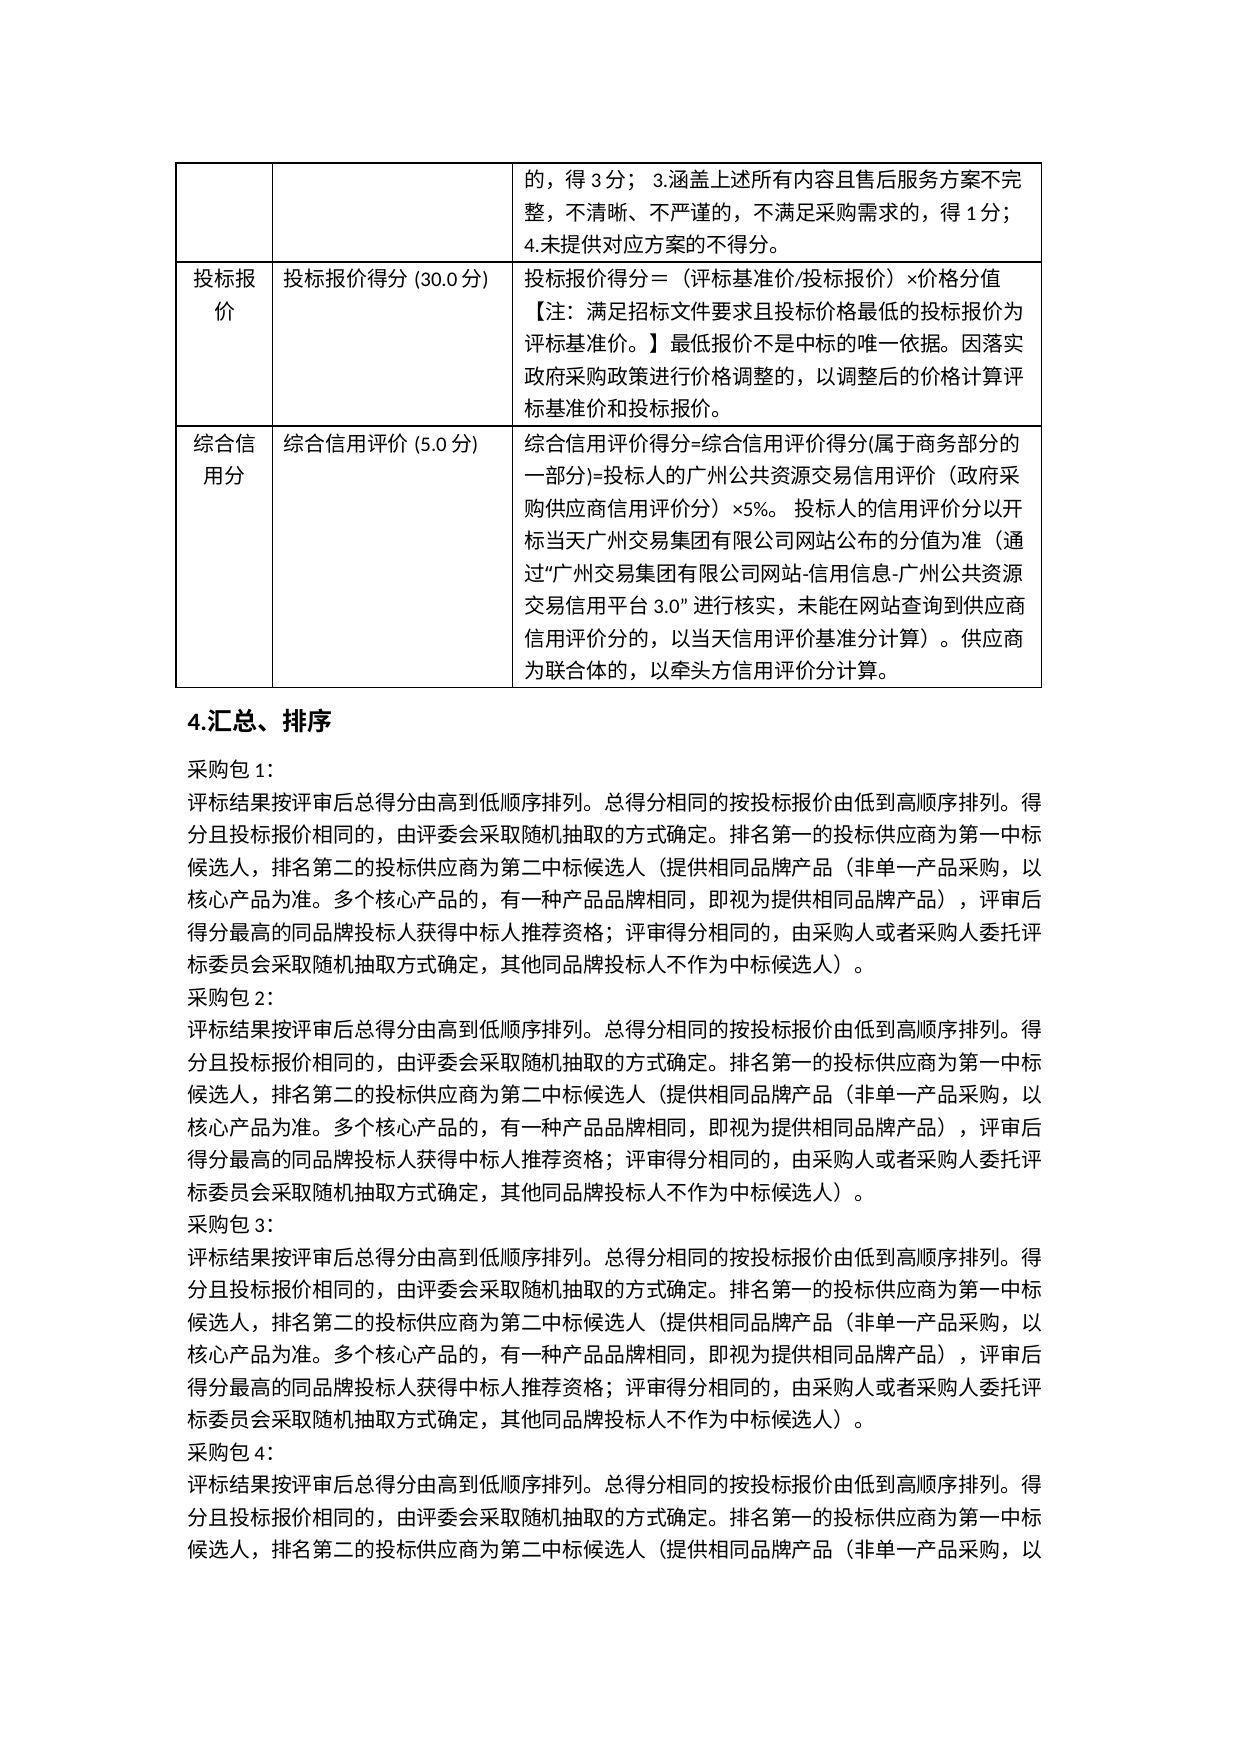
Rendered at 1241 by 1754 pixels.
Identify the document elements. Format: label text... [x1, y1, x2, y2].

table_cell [513, 164, 1041, 261]
table_cell 综合信用评价 (5.0分) [273, 427, 512, 687]
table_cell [273, 164, 512, 261]
table_cell 综合信用分 [177, 427, 272, 687]
text 4.汇总、排序 [187, 688, 1053, 753]
table_cell 投标报价得分＝（评标基准价/投标报价）×价格分值【注：满足招标文件要求且投标价格最低的投标报价为评标基准价。】最低报价不是中标的唯一依据。因落实政府采购政策进行价格调整的，以调整后的价格计算评标基准价和投标报价。 [513, 263, 1041, 425]
text 采购包2： [187, 981, 1053, 1013]
text 采购包4： [187, 1436, 1053, 1468]
table_cell 投标报价 [177, 263, 272, 425]
table_cell 综合信用评价得分=综合信用评价得分(属于商务部分的一部分)=投标人的广州公共资源交易信用评价（政府采购供应商信用评价分）×5%。 投标人的信用评价分以开标当天广州交易集团有限公司网站公布的分值为准（通过“广州交易集团有限公司网站-信用信息-广州公共资源交易信用平台3.0” 进行核实，未能在网站查询到供应商信用评价分的，以当天信用评价基准分计算）。供应商为联合体的，以牵头方信用评价分计算。 [513, 427, 1041, 687]
text 采购包3： [187, 1208, 1053, 1241]
table_cell 投标报价得分 (30.0分) [273, 263, 512, 425]
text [187, 1468, 1053, 1566]
text 采购包1： [187, 753, 1053, 786]
